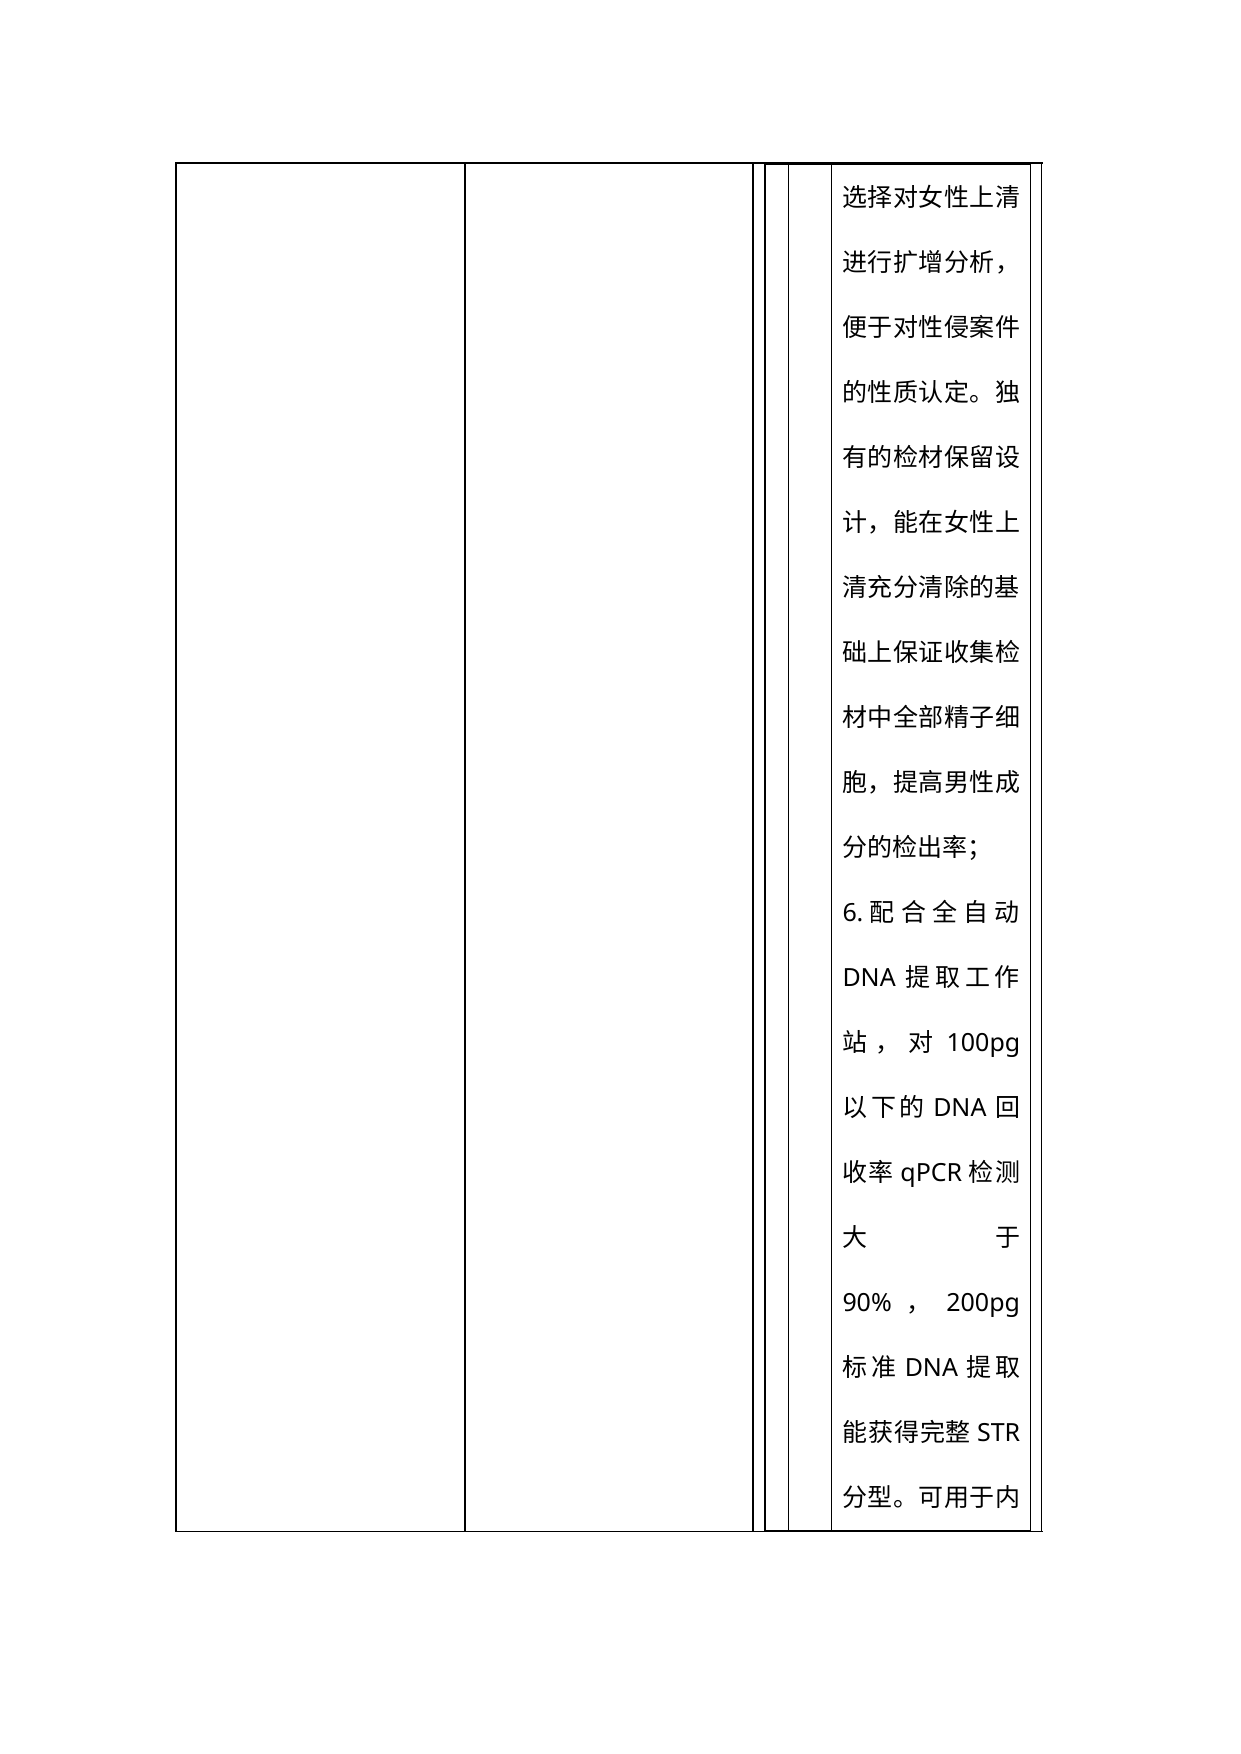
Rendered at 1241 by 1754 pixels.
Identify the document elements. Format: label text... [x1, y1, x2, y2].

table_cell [789, 165, 831, 1530]
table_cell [766, 165, 788, 1530]
table_cell [177, 164, 464, 1531]
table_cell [832, 165, 1030, 1530]
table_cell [1031, 164, 1041, 1531]
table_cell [754, 164, 764, 1531]
table_cell 1 [466, 164, 752, 1531]
